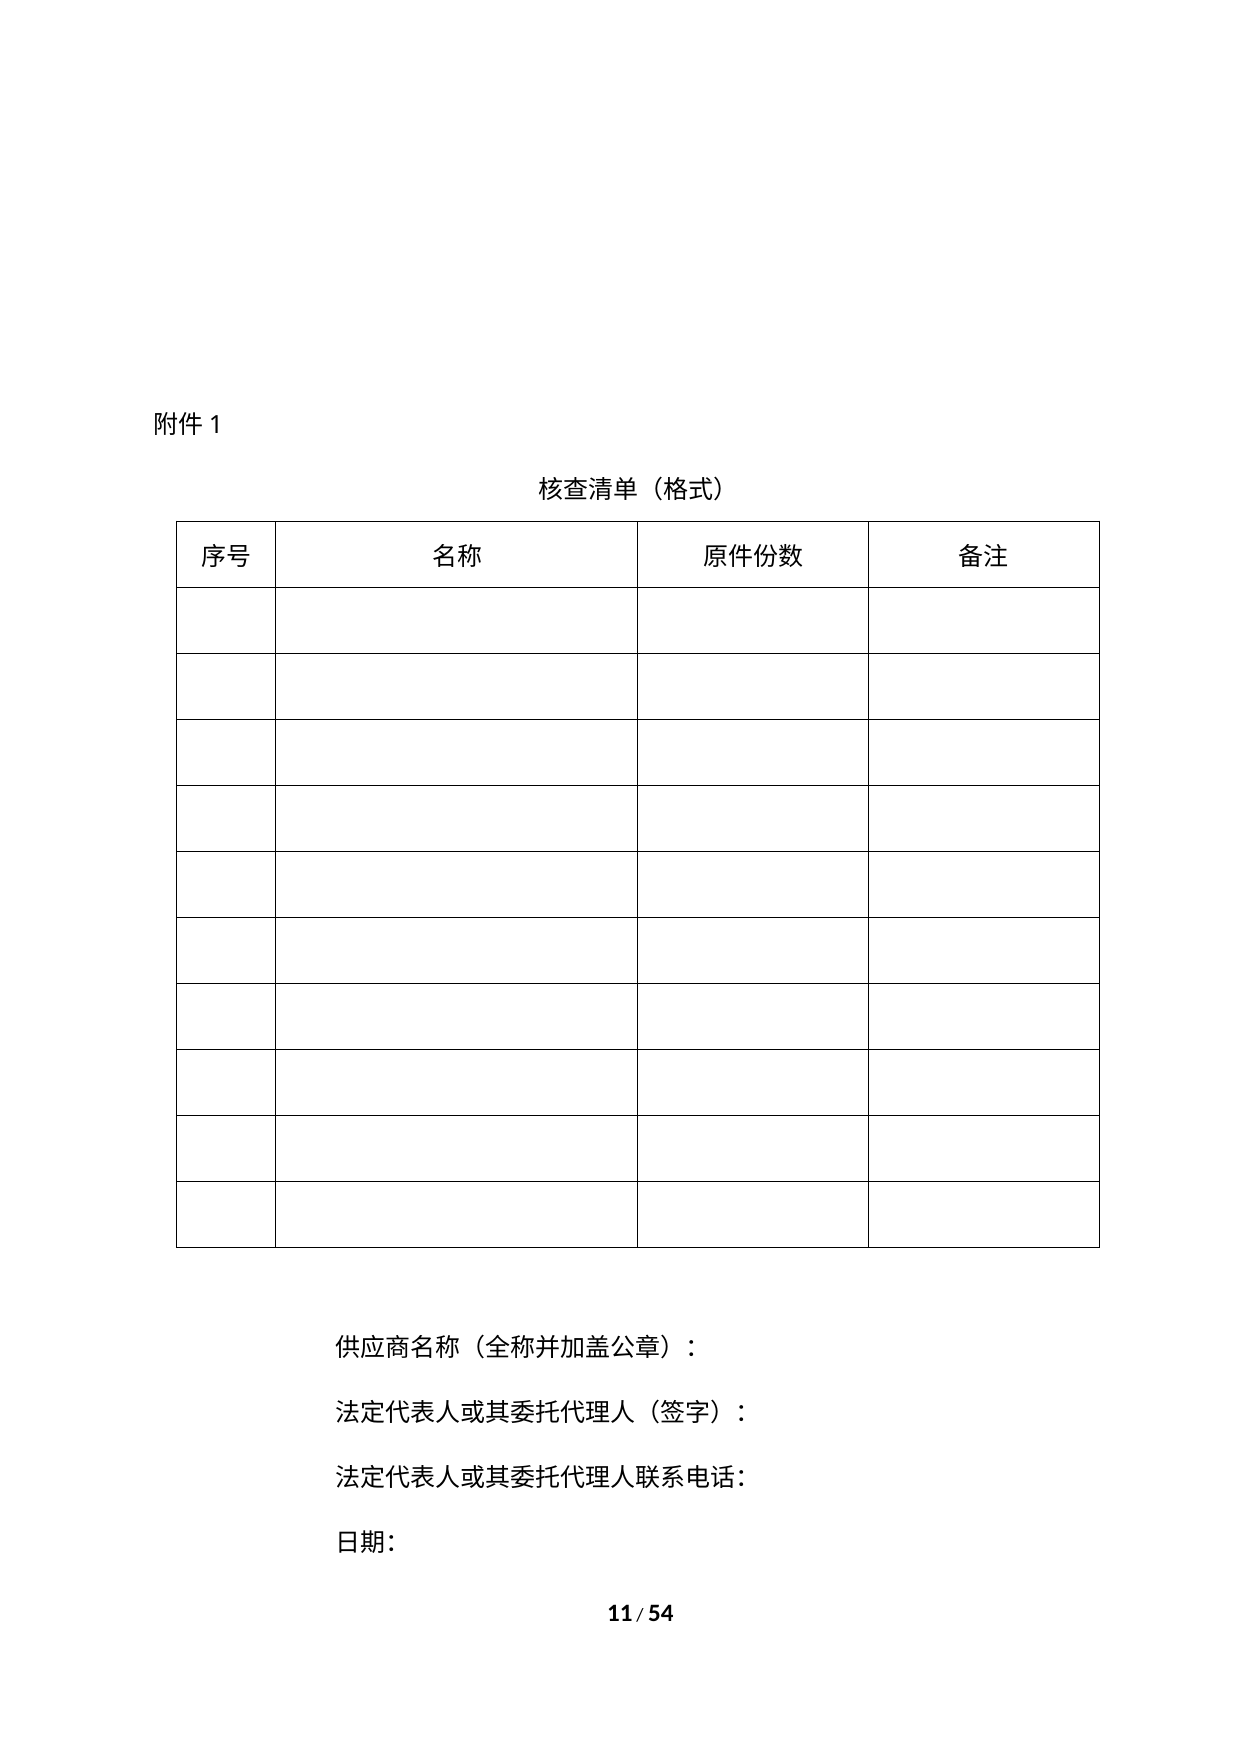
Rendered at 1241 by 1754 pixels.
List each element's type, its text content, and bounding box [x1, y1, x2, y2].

text 法定代表人或其委托代理人联系电话： 日期： [153, 1443, 1122, 1573]
table_cell [276, 654, 637, 719]
table_cell [276, 786, 637, 851]
table_cell [638, 1182, 868, 1247]
table_cell [177, 786, 275, 851]
table_cell [276, 852, 637, 917]
table_cell [638, 720, 868, 785]
table_cell [177, 1116, 275, 1181]
table_cell [276, 720, 637, 785]
table_cell [177, 1050, 275, 1115]
table_cell [869, 654, 1099, 719]
table_cell [177, 918, 275, 983]
table_cell [638, 852, 868, 917]
table_cell [869, 588, 1099, 653]
table_cell [177, 588, 275, 653]
table_cell [276, 984, 637, 1049]
text 供应商名称（全称并加盖公章）： [153, 1313, 1122, 1378]
text 核查清单（格式） [153, 456, 1122, 521]
table_cell [638, 786, 868, 851]
table_cell [177, 984, 275, 1049]
table_cell [177, 852, 275, 917]
table_cell [177, 654, 275, 719]
table_cell [638, 588, 868, 653]
table_cell [869, 1050, 1099, 1115]
table_cell [276, 918, 637, 983]
table_cell [638, 1116, 868, 1181]
table_cell [869, 918, 1099, 983]
text 附件1 [153, 391, 1122, 456]
table_header 原件份数 [638, 522, 868, 587]
table_cell [177, 1182, 275, 1247]
table_header 名称 [276, 522, 637, 587]
table_header 备注 [869, 522, 1099, 587]
table_cell [177, 720, 275, 785]
table_cell [869, 1182, 1099, 1247]
table_cell [869, 1116, 1099, 1181]
text 法定代表人或其委托代理人（签字）： [153, 1378, 1122, 1443]
table_cell [869, 786, 1099, 851]
table_cell [276, 588, 637, 653]
table_cell [276, 1182, 637, 1247]
table_cell [638, 918, 868, 983]
table_cell [869, 984, 1099, 1049]
table_cell [276, 1050, 637, 1115]
table_cell [638, 654, 868, 719]
table_cell [276, 1116, 637, 1181]
table_cell [869, 852, 1099, 917]
table_cell [638, 1050, 868, 1115]
table_cell [869, 720, 1099, 785]
table_header 序号 [177, 522, 275, 587]
table_cell [638, 984, 868, 1049]
